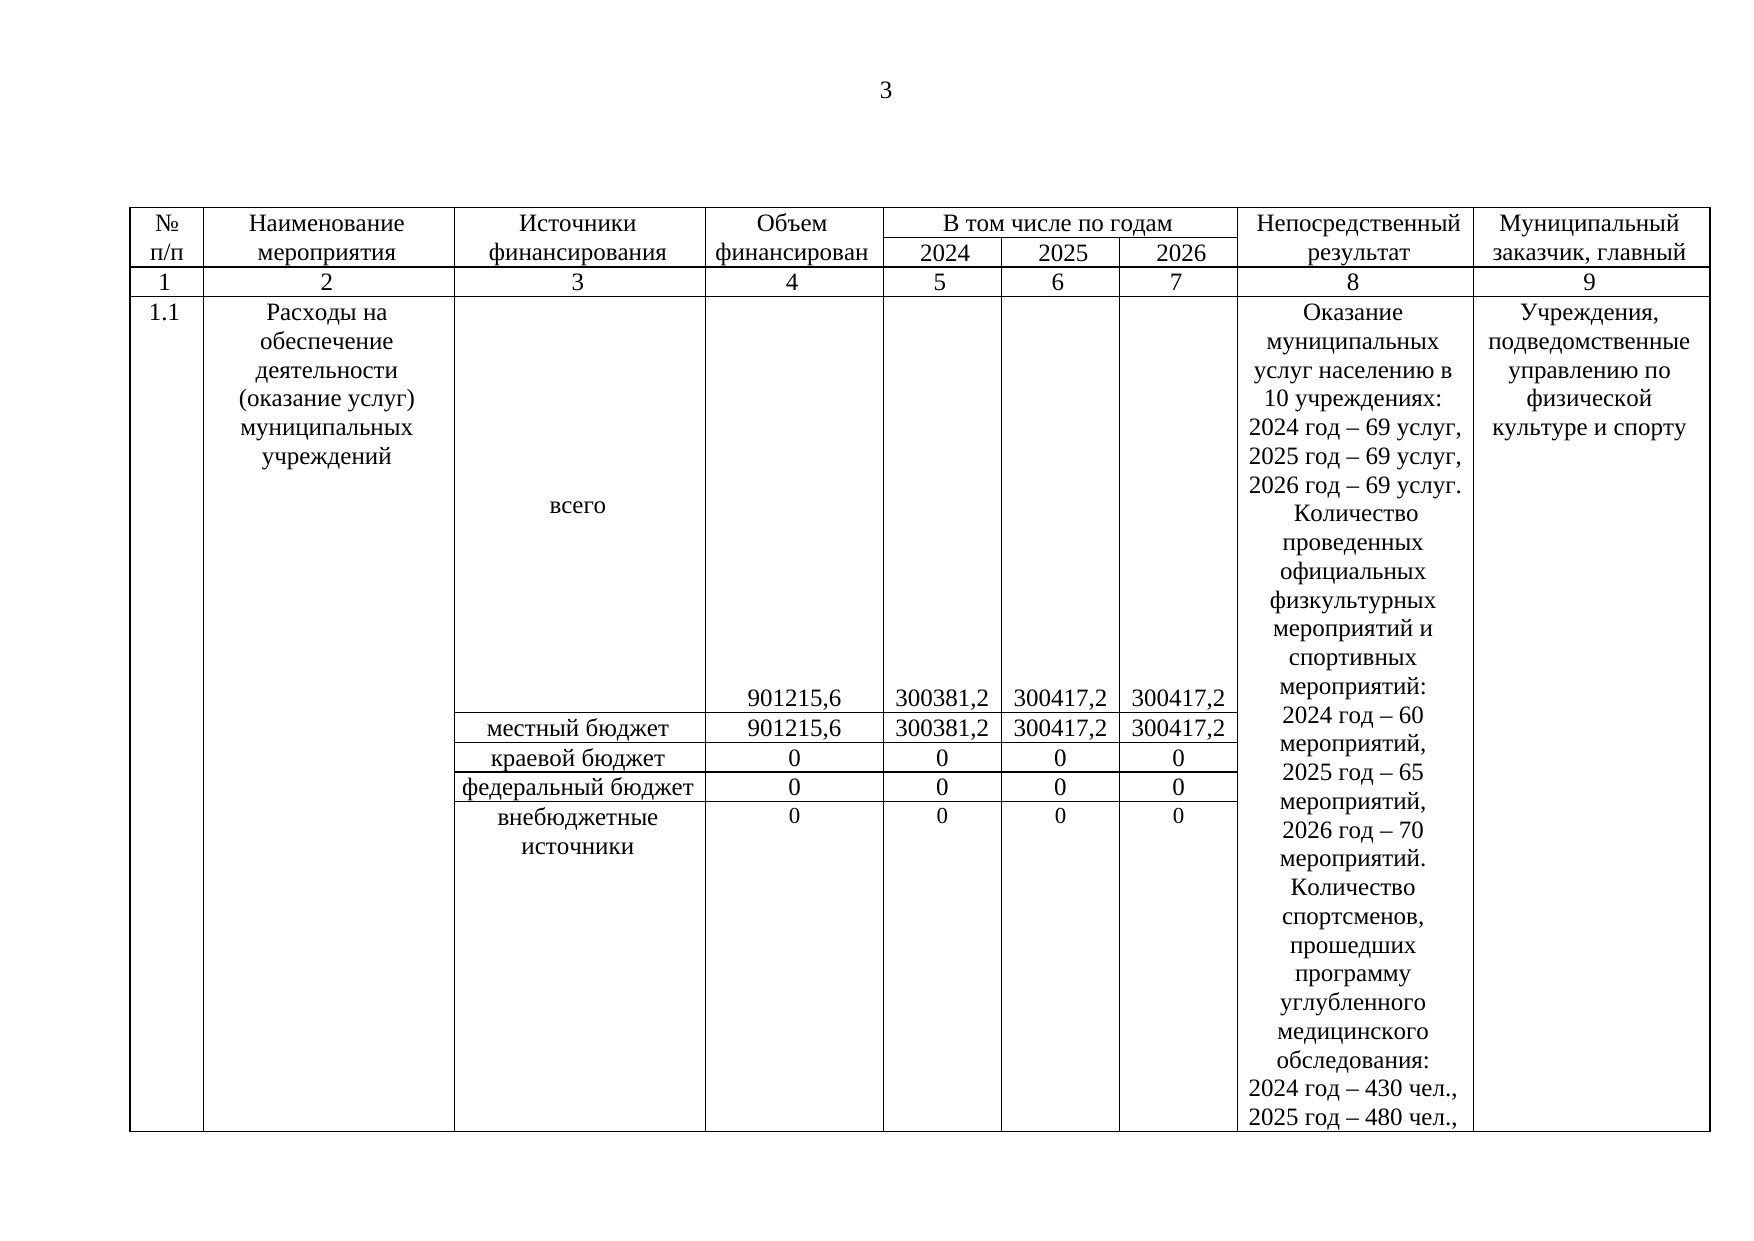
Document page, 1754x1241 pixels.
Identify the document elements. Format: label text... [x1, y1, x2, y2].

table_cell Учреждения, подведомственные управлению по физической культуре и спорту [1474, 297, 1709, 1131]
table_cell 3 [455, 268, 705, 296]
table_cell 0 [1002, 773, 1119, 801]
table_cell 300381,2 [884, 713, 1001, 742]
table_cell 901215,6 [706, 297, 883, 712]
table_cell внебюджетные источники [455, 802, 705, 1131]
table_cell 0 [1120, 802, 1237, 1131]
table_cell 7 [1120, 268, 1237, 296]
table_cell 0 [706, 743, 883, 771]
table_cell 0 [884, 802, 1001, 1131]
table_cell 1 [131, 268, 203, 296]
table_cell 0 [1120, 743, 1237, 771]
table_cell 9 [1474, 268, 1709, 296]
table_cell 2025 [1002, 238, 1119, 266]
table_cell 1.1 [131, 297, 203, 1131]
table_cell 300417,2 [1002, 713, 1119, 742]
table_cell 300417,2 [1002, 297, 1119, 712]
table_cell 2 [204, 268, 454, 296]
table_cell всего [455, 297, 705, 712]
table_cell Оказание муниципальных услуг населению в 10 учреждениях: 2024 год – 69 услуг, 2025 год – 69 услуг, 2026 год – 69 услуг. Количество проведенных официальных физкультурных мероприятий и спортивных мероприятий: 2024 год – 60 мероприятий, 2025 год – 65 мероприятий, 2026 год – 70 мероприятий. Количество спортсменов, прошедших программу углубленного медицинского обследования: 2024 год – 430 чел., 2025 год – 480 чел., 2026 год – 530 чел. Поддержание удовлетворитель-ного санитарного состояния спортивных площадок: 2024 год – 56 ед., 2025 год – 56 ед., 2026 год – 56 ед. Содержание спортивных площадок: 2024 год – 32 ед., 2025 год – 33 ед., 2026 год – 34 ед. [1238, 297, 1473, 1131]
table_cell федеральный бюджет [455, 773, 705, 801]
table_cell 2024 [884, 238, 1001, 266]
table_cell 8 [1238, 268, 1473, 296]
table_cell 300381,2 [884, 297, 1001, 712]
table_cell 0 [706, 802, 883, 1131]
table_cell 0 [1002, 802, 1119, 1131]
table_header Непосредственный результат реализации мероприятия [1238, 208, 1473, 266]
table_cell краевой бюджет [455, 743, 705, 771]
table_cell Расходы на обеспечение деятельности (оказание услуг) муниципальных учреждений [204, 297, 454, 1131]
table_header Источники финансирования [455, 208, 705, 266]
table_cell 4 [706, 268, 883, 296]
table_cell 300417,2 [1120, 297, 1237, 712]
table_cell 0 [706, 773, 883, 801]
table_cell 5 [884, 268, 1001, 296]
table_cell местный бюджет [455, 713, 705, 742]
table_cell 6 [1002, 268, 1119, 296]
table_header Наименование мероприятия [204, 208, 454, 266]
table_header Объем финансирования всего (тыс.руб) [706, 208, 883, 266]
table_cell 0 [1120, 773, 1237, 801]
table_cell 2026 [1120, 238, 1237, 266]
table_cell 0 [1002, 743, 1119, 771]
table_header № п/п [131, 208, 203, 266]
table_cell 300417,2 [1120, 713, 1237, 742]
table_header В том числе по годам [884, 208, 1237, 237]
table_cell 0 [884, 773, 1001, 801]
table_header Муниципальный заказчик, главный распорядитель (распорядитель) бюджетных средств, исполнитель [1474, 208, 1709, 266]
table_cell 901215,6 [706, 713, 883, 742]
table_cell 0 [884, 743, 1001, 771]
